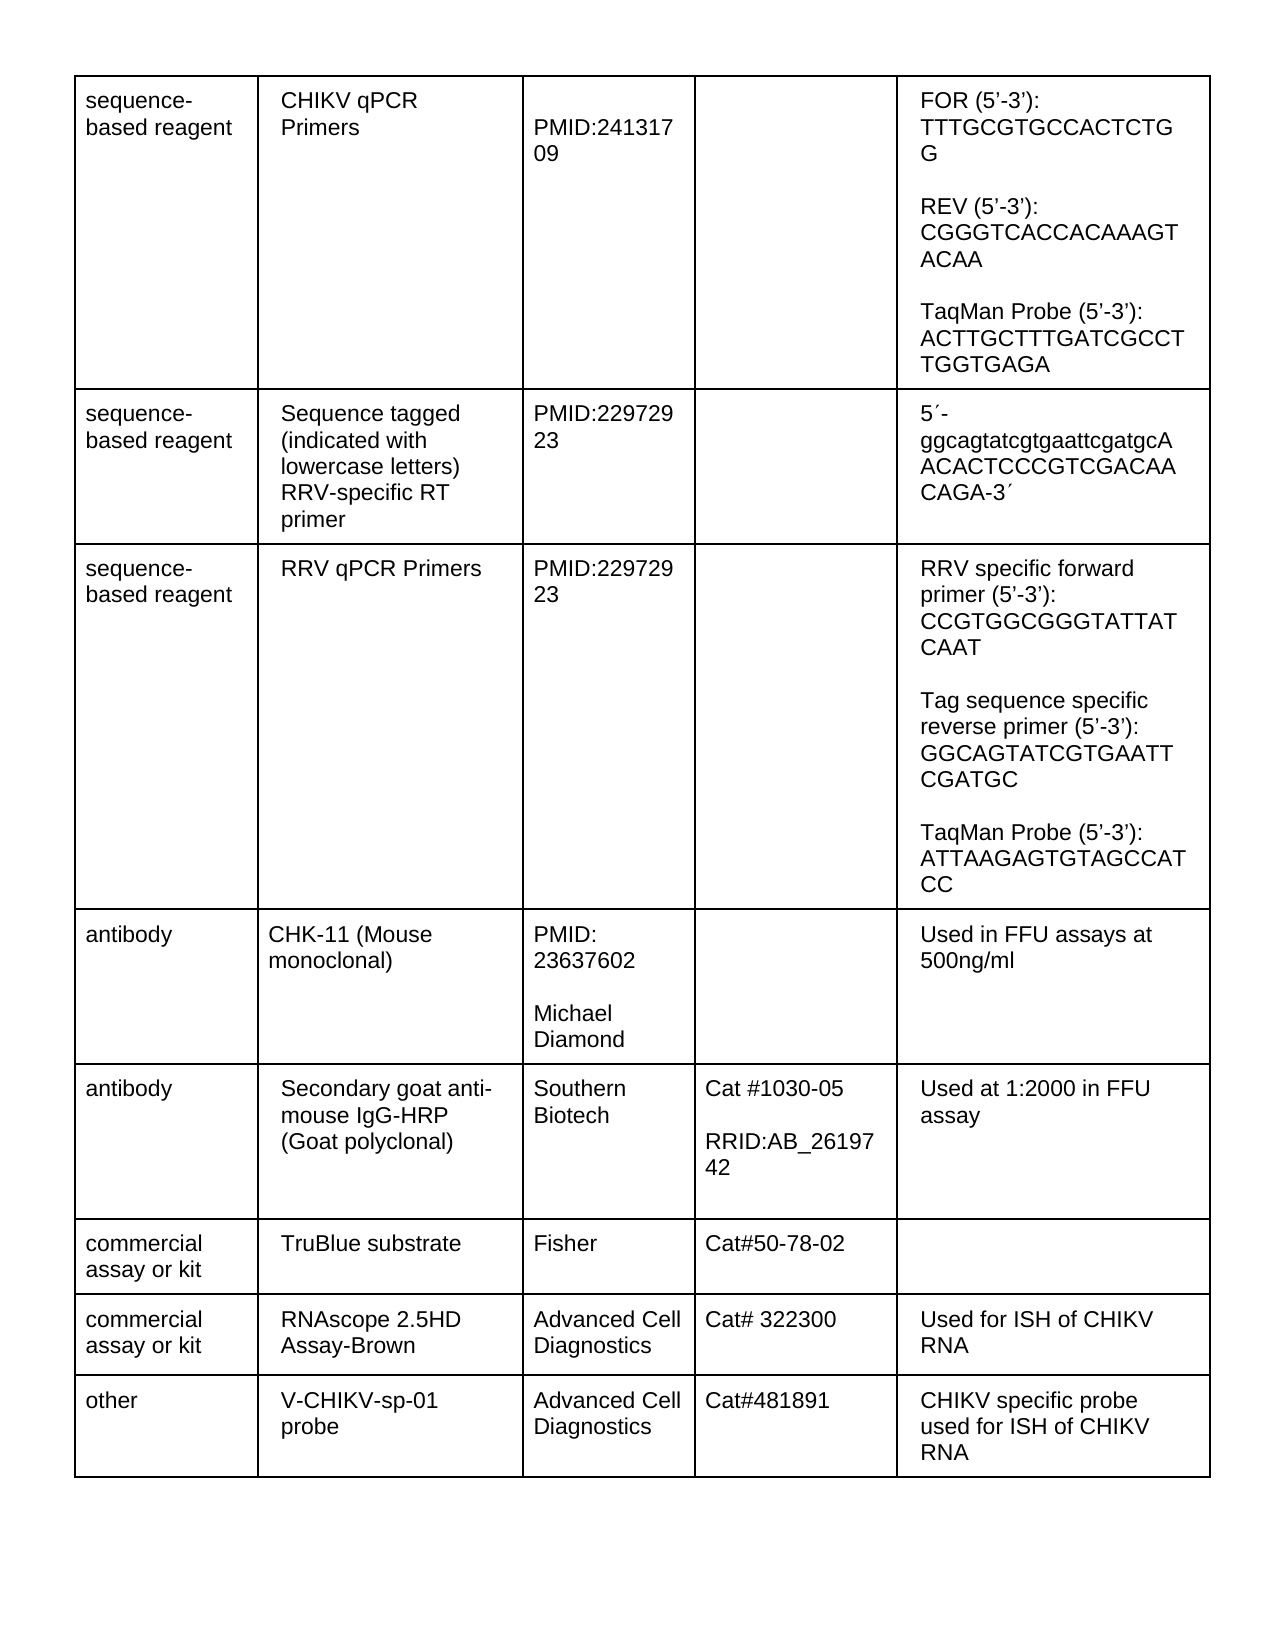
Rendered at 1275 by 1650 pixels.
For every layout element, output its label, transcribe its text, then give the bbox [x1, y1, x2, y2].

table_cell RRV qPCR Primers [259, 545, 522, 908]
table_cell Cat#50-78-02 [696, 1220, 896, 1293]
table_cell CHIKV specific probe used for ISH of CHIKV RNA [898, 1376, 1209, 1476]
table_cell Used for ISH of CHIKV RNA [898, 1295, 1209, 1374]
table_cell antibody [76, 1065, 257, 1217]
table_cell Cat #1030-05 RRID:AB_2619742 [696, 1065, 896, 1217]
table_cell Southern Biotech [524, 1065, 694, 1217]
table_cell PMID:22972923 [524, 390, 694, 542]
table_cell [696, 910, 896, 1063]
table_cell CHIKV qPCR Primers [259, 77, 522, 388]
table_cell commercial assay or kit [76, 1220, 257, 1293]
table_cell Cat#481891 [696, 1376, 896, 1476]
table_cell PMID:24131709 [524, 77, 694, 388]
table_cell Secondary goat anti-mouse IgG-HRP (Goat polyclonal) [259, 1065, 522, 1217]
table_cell Advanced Cell Diagnostics [524, 1376, 694, 1476]
table_cell Fisher [524, 1220, 694, 1293]
table_cell antibody [76, 910, 257, 1063]
table_cell [696, 390, 896, 542]
table_cell CHK-11 (Mouse monoclonal) [259, 910, 522, 1063]
table_cell sequence-based reagent [76, 390, 257, 542]
table_cell RRV specific forward primer (5’-3’): CCGTGGCGGGTATTATCAAT Tag sequence specific reverse primer (5’-3’): GGCAGTATCGTGAATTCGATGC TaqMan Probe (5’-3’): ATTAAGAGTGTAGCCATCC [898, 545, 1209, 908]
table_cell V-CHIKV-sp-01 probe [259, 1376, 522, 1476]
table_cell TruBlue substrate [259, 1220, 522, 1293]
table_cell 5- ggcagtatcgtgaattcgatgcAACACTCCCGTCGACAACAGA-3 [898, 390, 1209, 542]
table_cell Advanced Cell Diagnostics [524, 1295, 694, 1374]
table_cell Used in FFU assays at 500ng/ml [898, 910, 1209, 1063]
table_cell Sequence tagged (indicated with lowercase letters) RRV-specific RT primer [259, 390, 522, 542]
table_cell sequence-based reagent [76, 545, 257, 908]
table_cell Used at 1:2000 in FFU assay [898, 1065, 1209, 1217]
table_cell [696, 77, 896, 388]
table_cell other [76, 1376, 257, 1476]
table_cell sequence-based reagent [76, 77, 257, 388]
table_cell Cat# 322300 [696, 1295, 896, 1374]
table_cell [898, 1220, 1209, 1293]
table_cell [696, 545, 896, 908]
table_cell RNAscope 2.5HD Assay-Brown [259, 1295, 522, 1374]
table_cell PMID: 23637602 Michael Diamond [524, 910, 694, 1063]
table_cell commercial assay or kit [76, 1295, 257, 1374]
table_cell PMID:22972923 [524, 545, 694, 908]
table_cell FOR (5’-3’): TTTGCGTGCCACTCTGG REV (5’-3’): CGGGTCACCACAAAGTACAA TaqMan Probe (5’-3’): ACTTGCTTTGATCGCCTTGGTGAGA [898, 77, 1209, 388]
